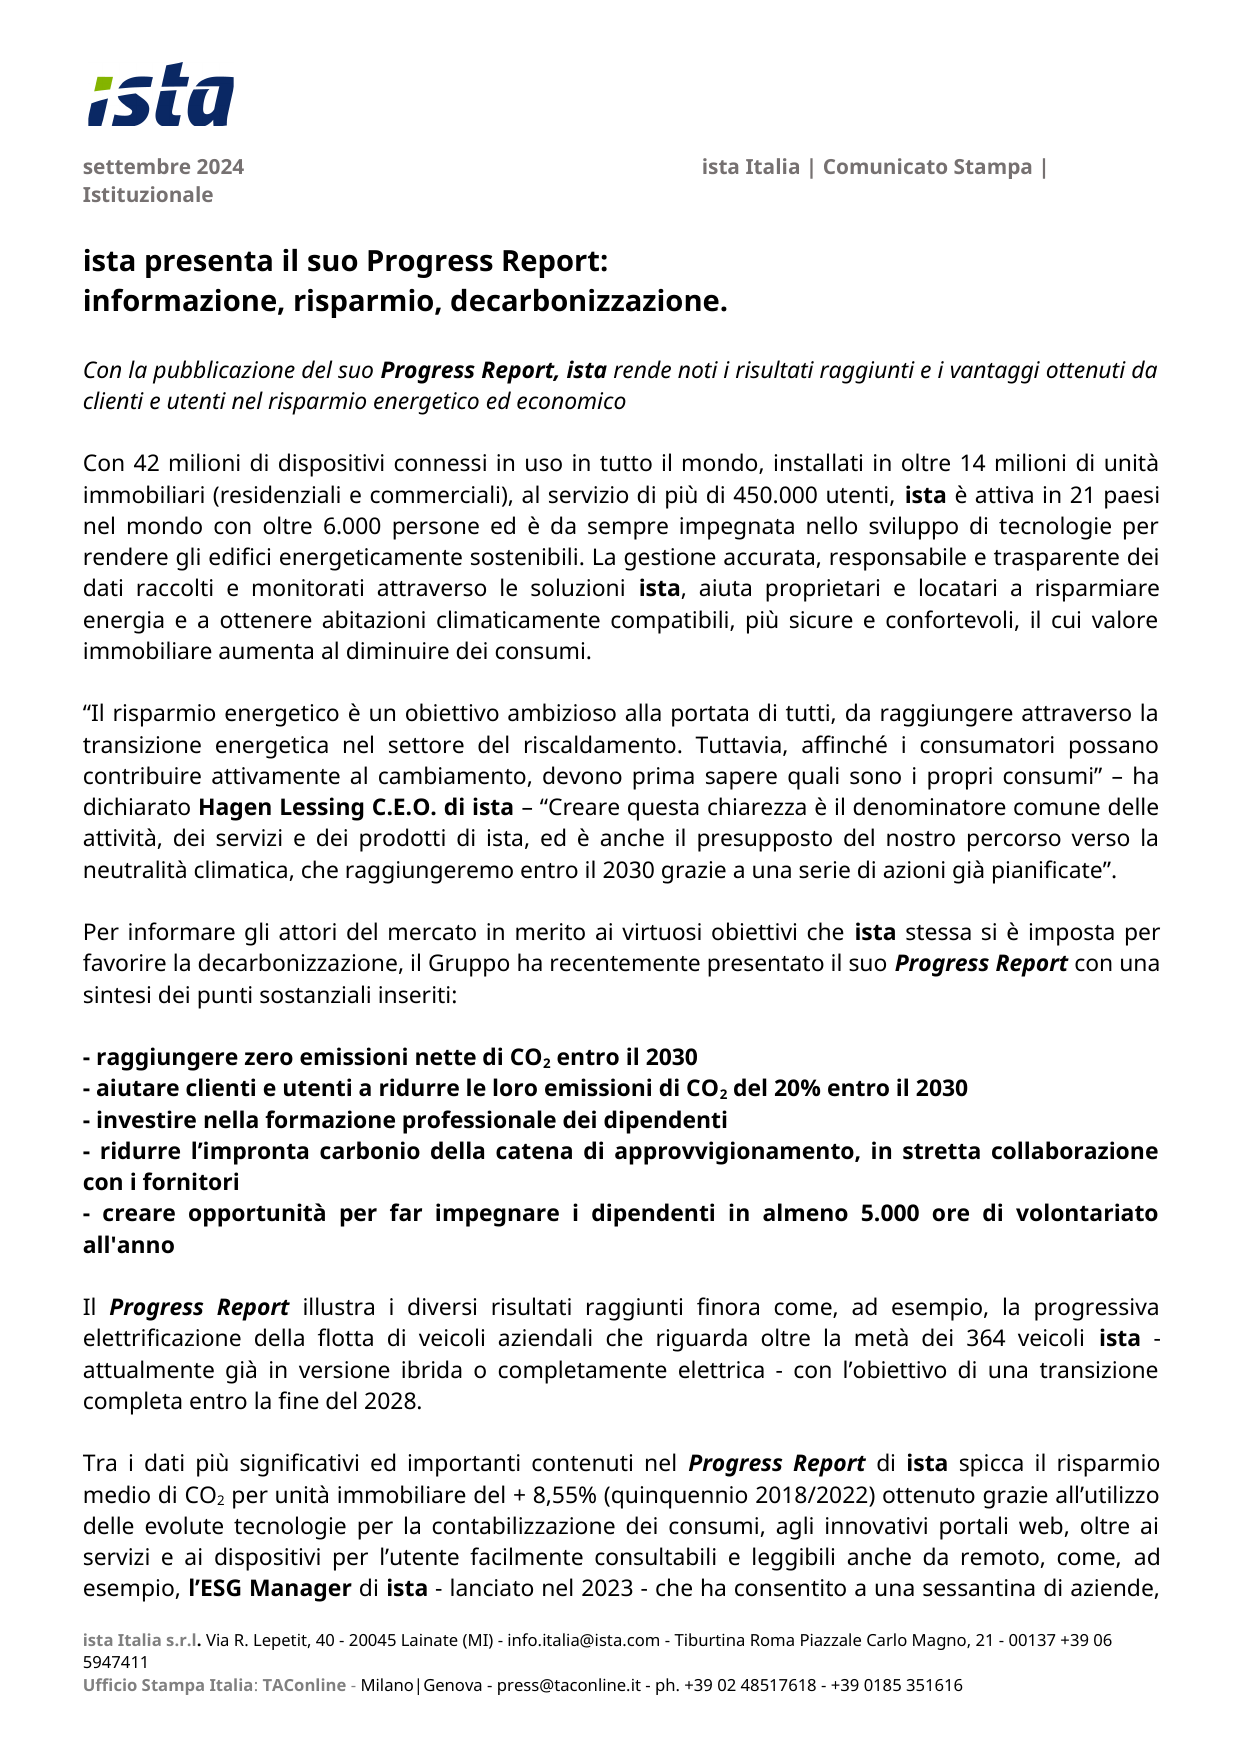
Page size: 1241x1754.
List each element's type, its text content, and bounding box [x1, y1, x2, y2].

text “Il risparmio energetico è un obiettivo ambizioso alla portata di tutti, da raggiungere attraverso la transizione energetica nel settore del riscaldamento. Tuttavia, affinché i consumatori possano contribuire attivamente al cambiamento, devono prima sapere quali sono i propri consumi” – ha dichiarato Hagen Lessing C.E.O. di ista – “Creare questa chiarezza è il denominatore comune delle attività, dei servizi e dei prodotti di ista, ed è anche il presupposto del nostro percorso verso la neutralità climatica, che raggiungeremo entro il 2030 grazie a una serie di azioni già pianificate”. [83, 697, 1161, 885]
text - raggiungere zero emissioni nette di CO2 entro il 2030 [83, 1041, 1161, 1072]
text Per informare gli attori del mercato in merito ai virtuosi obiettivi che ista stessa si è imposta per favorire la decarbonizzazione, il Gruppo ha recentemente presentato il suo Progress Report con una sintesi dei punti sostanziali inseriti: [83, 916, 1161, 1010]
text - creare opportunità per far impegnare i dipendenti in almeno 5.000 ore di volontariato all'anno [83, 1197, 1161, 1260]
text settembre 2024 ista Italia | Comunicato Stampa | Istituzionale [83, 152, 1161, 209]
text informazione, risparmio, decarbonizzazione. [83, 280, 1161, 319]
text - investire nella formazione professionale dei dipendenti [83, 1103, 1161, 1135]
text - ridurre l’impronta carbonio della catena di approvvigionamento, in stretta collaborazione con i fornitori [83, 1135, 1161, 1197]
text Il Progress Report illustra i diversi risultati raggiunti finora come, ad esempio, la progressiva elettrificazione della flotta di veicoli aziendali che riguarda oltre la metà dei 364 veicoli ista - attualmente già in versione ibrida o completamente elettrica - con l’obiettivo di una transizione completa entro la fine del 2028. [83, 1291, 1161, 1416]
text ista presenta il suo Progress Report: [83, 240, 1161, 280]
picture [86, 62, 234, 125]
text Con 42 milioni di dispositivi connessi in uso in tutto il mondo, installati in oltre 14 milioni di unità immobiliari (residenziali e commerciali), al servizio di più di 450.000 utenti, ista è attiva in 21 paesi nel mondo con oltre 6.000 persone ed è da sempre impegnata nello sviluppo di tecnologie per rendere gli edifici energeticamente sostenibili. La gestione accurata, responsabile e trasparente dei dati raccolti e monitorati attraverso le soluzioni ista, aiuta proprietari e locatari a risparmiare energia e a ottenere abitazioni climaticamente compatibili, più sicure e confortevoli, il cui valore immobiliare aumenta al diminuire dei consumi. [83, 447, 1161, 666]
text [83, 1447, 1161, 1603]
text - aiutare clienti e utenti a ridurre le loro emissioni di CO2 del 20% entro il 2030 [83, 1072, 1161, 1103]
text Con la pubblicazione del suo Progress Report, ista rende noti i risultati raggiunti e i vantaggi ottenuti da clienti e utenti nel risparmio energetico ed economico [83, 353, 1161, 416]
